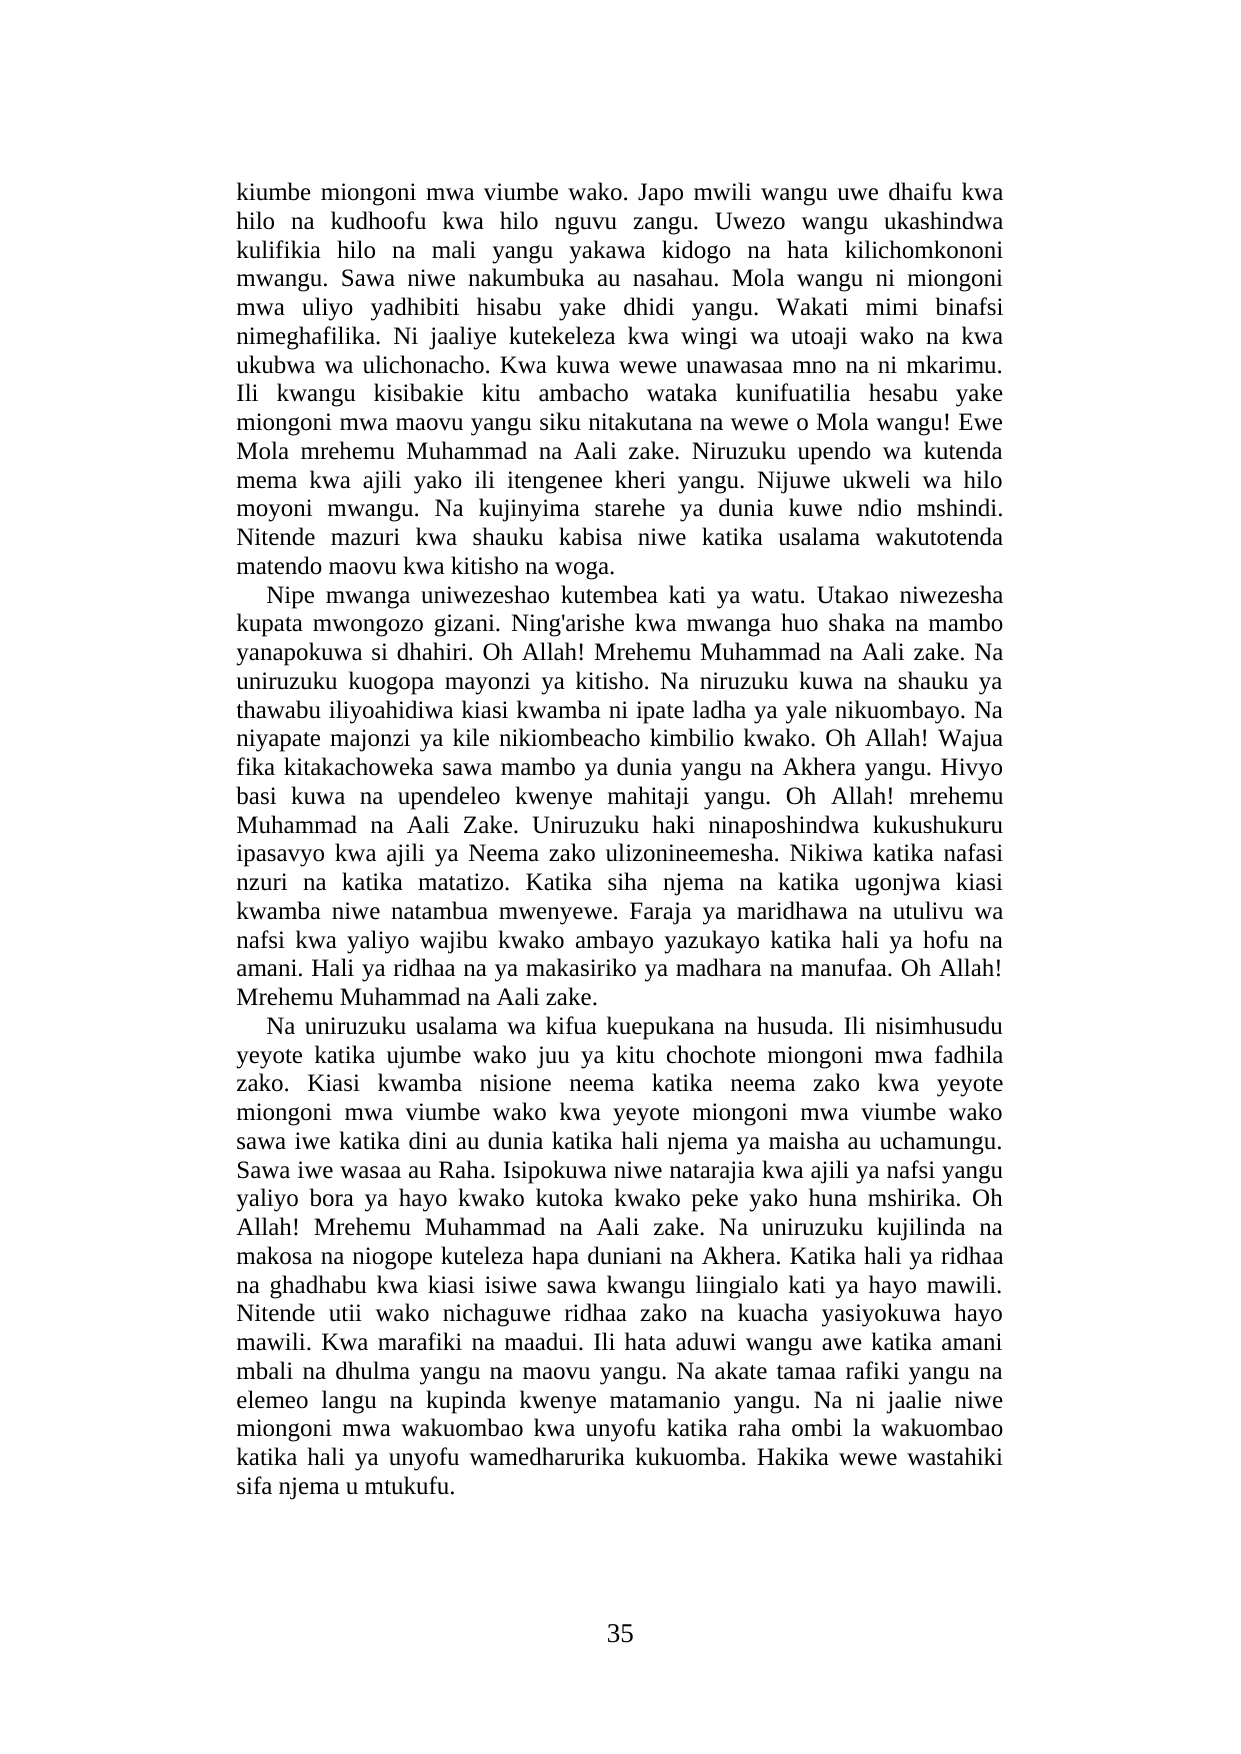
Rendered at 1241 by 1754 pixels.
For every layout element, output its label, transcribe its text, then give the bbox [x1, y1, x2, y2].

text Nipe mwanga uniwezeshao kutembea kati ya watu. Utakao niwezesha kupata mwongozo gizani. Ning'arishe kwa mwanga huo shaka na mambo yanapokuwa si dhahiri. Oh Allah! Mrehemu Muhammad na Aali zake. Na uniruzuku kuogopa mayonzi ya kitisho. Na niruzuku kuwa na shauku ya thawabu iliyoahidiwa kiasi kwamba ni ipate ladha ya yale nikuombayo. Na niyapate majonzi ya kile nikiombeacho kimbilio kwako. Oh Allah! Wajua fika kitakachoweka sawa mambo ya dunia yangu na Akhera yangu. Hivyo basi kuwa na upendeleo kwenye mahitaji yangu. Oh Allah! mrehemu Muhammad na Aali Zake. Uniruzuku haki ninaposhindwa kukushukuru ipasavyo kwa ajili ya Neema zako ulizonineemesha. Nikiwa katika nafasi nzuri na katika matatizo. Katika siha njema na katika ugonjwa kiasi kwamba niwe natambua mwenyewe. Faraja ya maridhawa na utulivu wa nafsi kwa yaliyo wajibu kwako ambayo yazukayo katika hali ya hofu na amani. Hali ya ridhaa na ya makasiriko ya madhara na manufaa. Oh Allah! Mrehemu Muhammad na Aali zake. [236, 580, 1004, 1011]
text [236, 177, 1004, 580]
text Na uniruzuku usalama wa kifua kuepukana na husuda. Ili nisimhusudu yeyote katika ujumbe wako juu ya kitu chochote miongoni mwa fadhila zako. Kiasi kwamba nisione neema katika neema zako kwa yeyote miongoni mwa viumbe wako kwa yeyote miongoni mwa viumbe wako sawa iwe katika dini au dunia katika hali njema ya maisha au uchamungu. Sawa iwe wasaa au Raha. Isipokuwa niwe natarajia kwa ajili ya nafsi yangu yaliyo bora ya hayo kwako kutoka kwako peke yako huna mshirika. Oh Allah! Mrehemu Muhammad na Aali zake. Na uniruzuku kujilinda na makosa na niogope kuteleza hapa duniani na Akhera. Katika hali ya ridhaa na ghadhabu kwa kiasi isiwe sawa kwangu liingialo kati ya hayo mawili. Nitende utii wako nichaguwe ridhaa zako na kuacha yasiyokuwa hayo mawili. Kwa marafiki na maadui. Ili hata aduwi wangu awe katika amani mbali na dhulma yangu na maovu yangu. Na akate tamaa rafiki yangu na elemeo langu na kupinda kwenye matamanio yangu. Na ni jaalie niwe miongoni mwa wakuombao kwa unyofu katika raha ombi la wakuombao katika hali ya unyofu wamedharurika kukuomba. Hakika wewe wastahiki sifa njema u mtukufu. [236, 1011, 1004, 1500]
